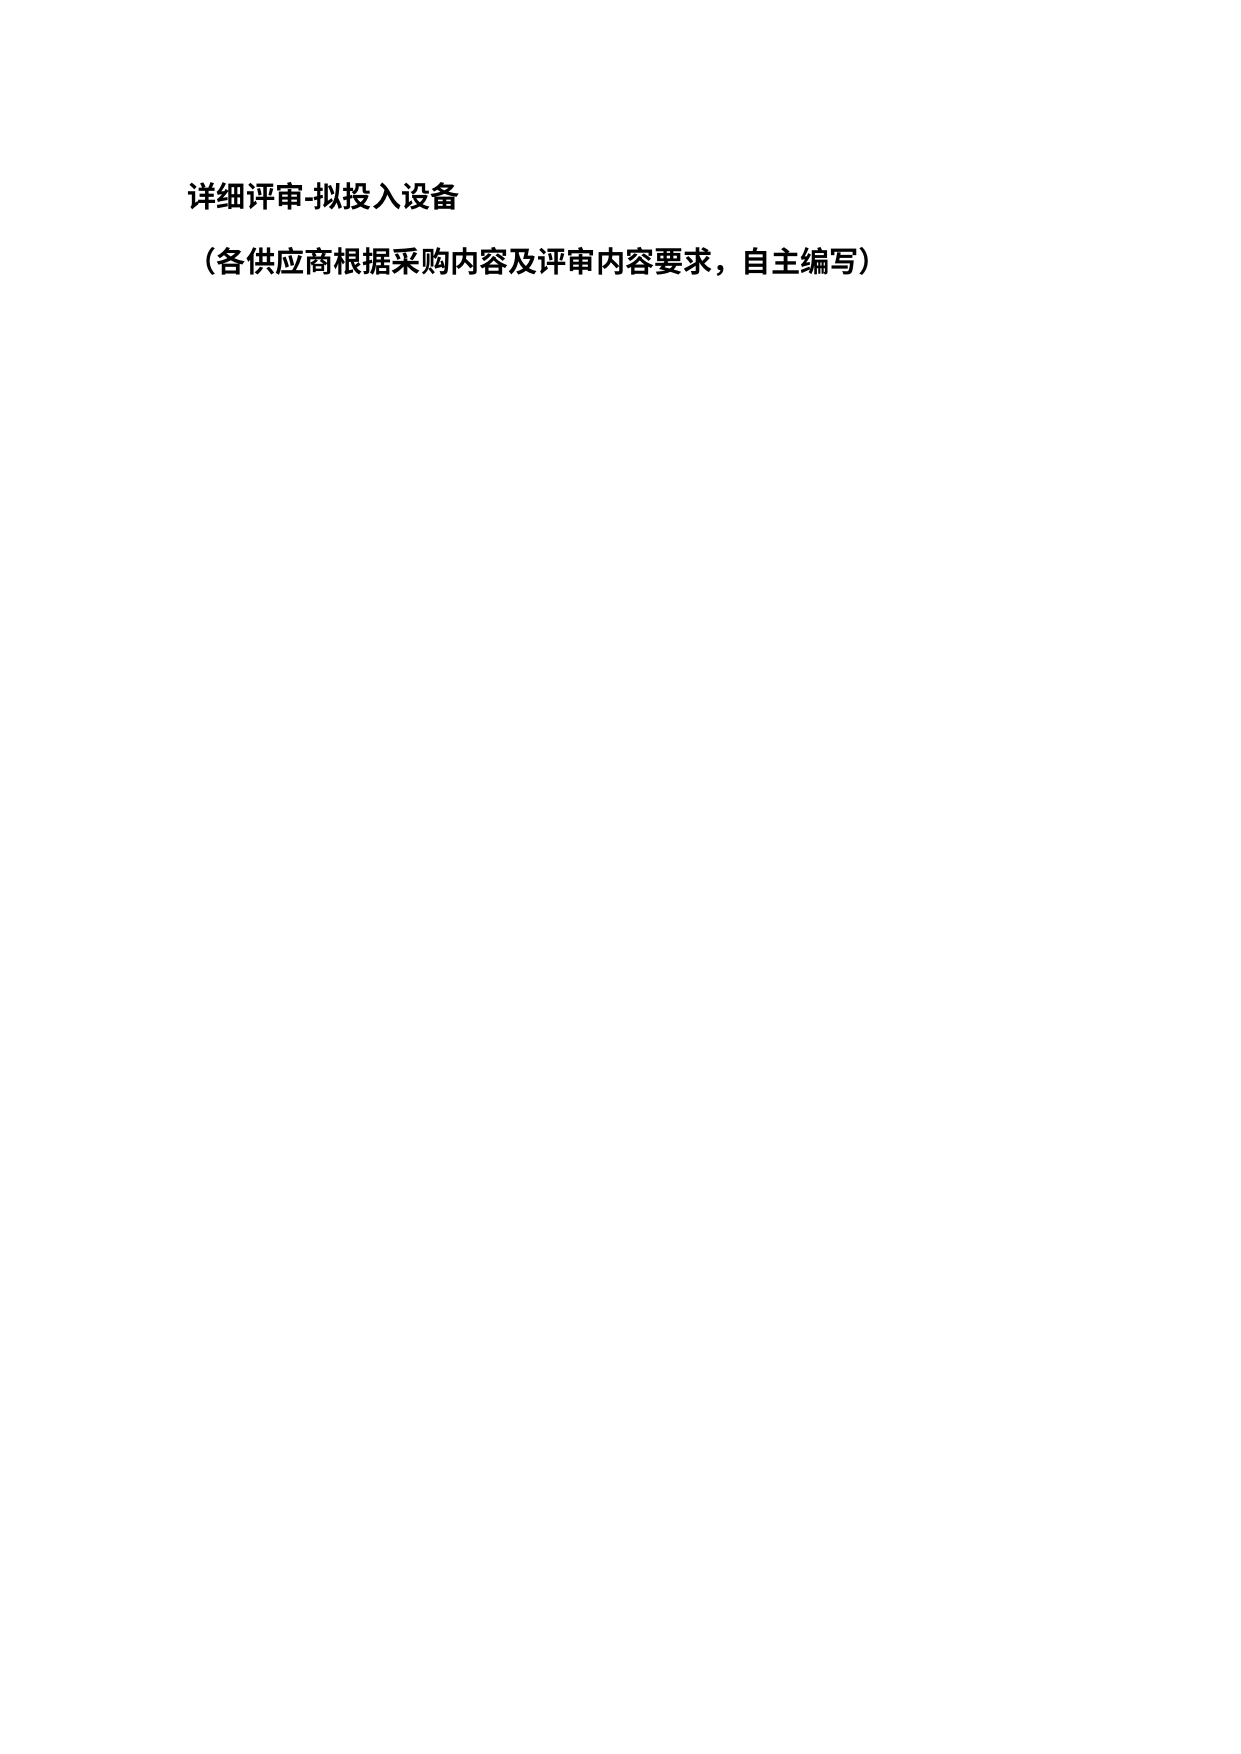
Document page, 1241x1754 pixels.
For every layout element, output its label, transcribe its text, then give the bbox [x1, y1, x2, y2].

text （各供应商根据采购内容及评审内容要求，自主编写） [187, 227, 1053, 292]
text 详细评审-拟投入设备 [187, 162, 1053, 227]
